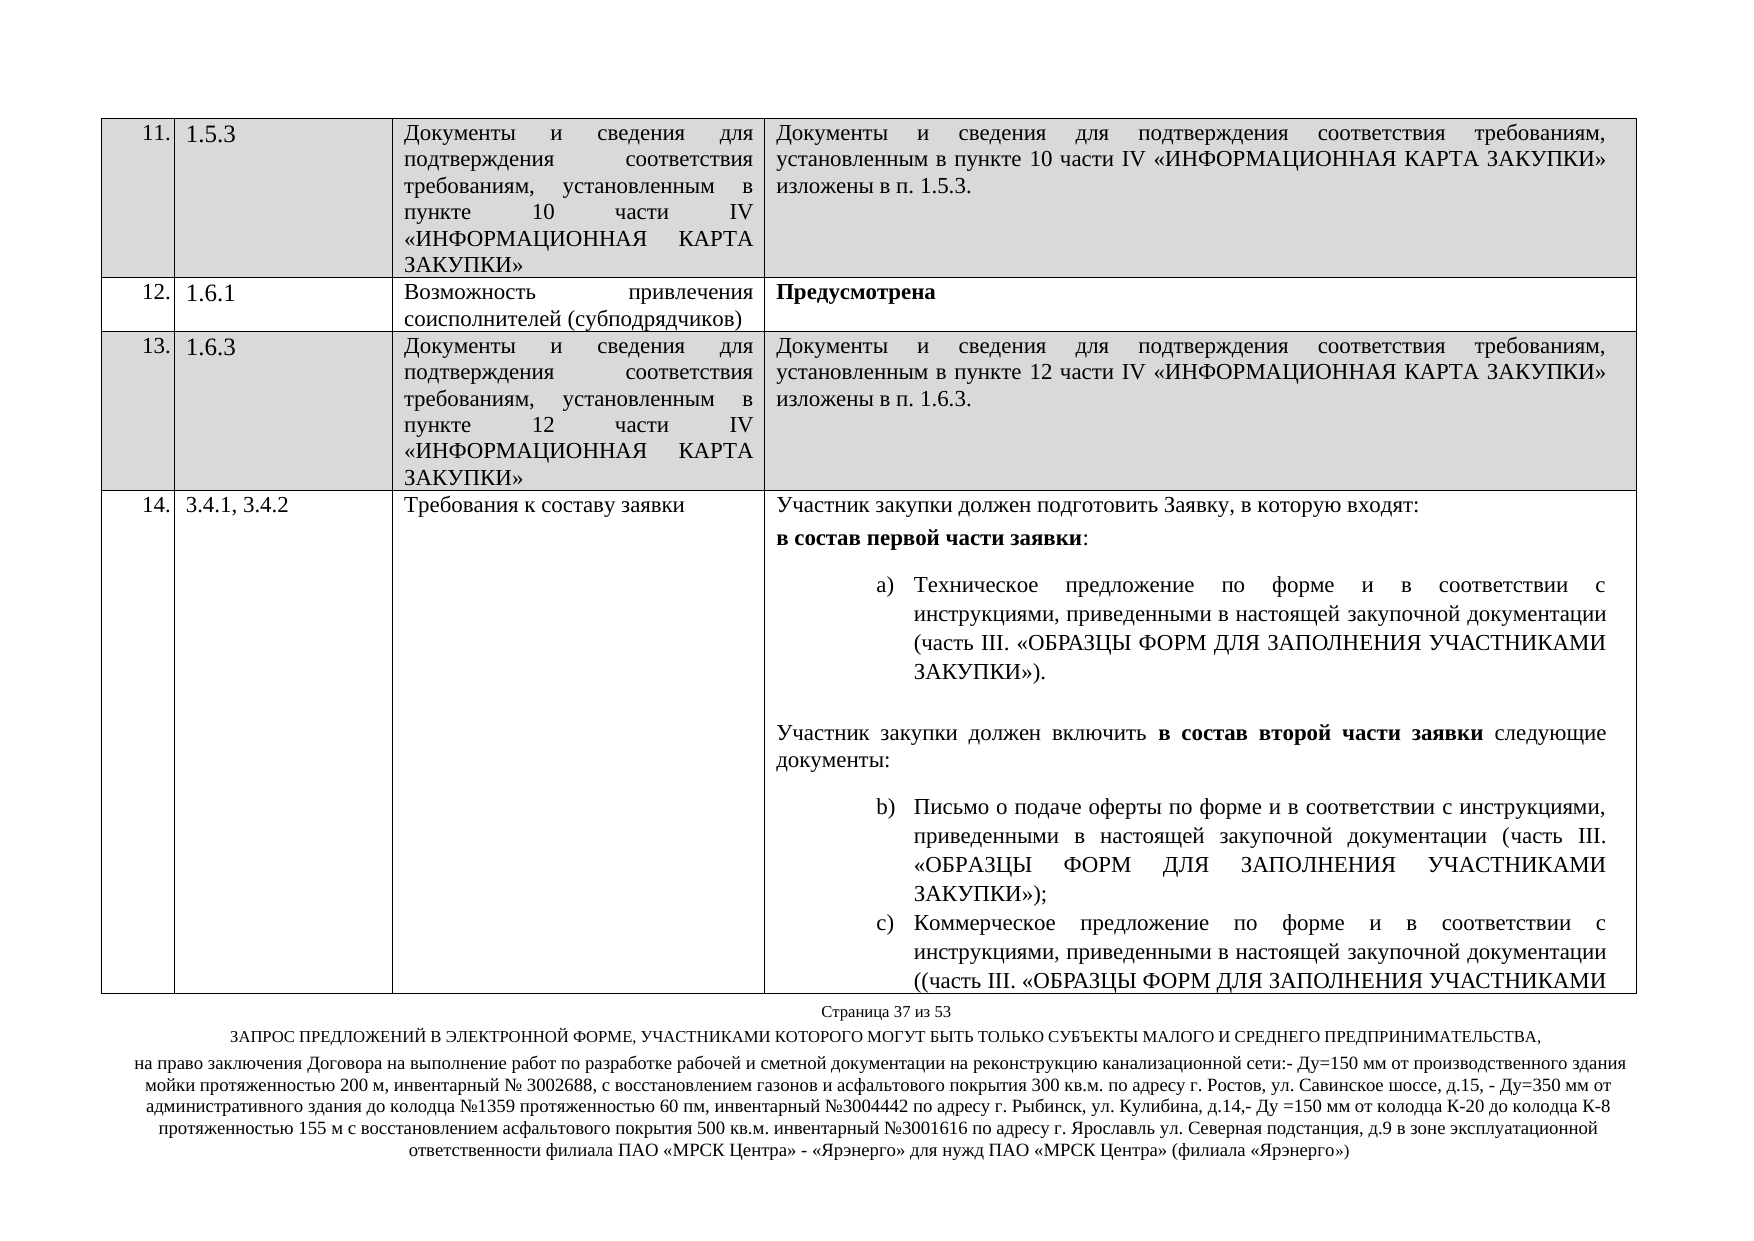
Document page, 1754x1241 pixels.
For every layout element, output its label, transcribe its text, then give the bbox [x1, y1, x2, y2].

table_cell Документы и сведения для подтверждения соответствия требованиям, установленным в пункте 12 части IV «ИНФОРМАЦИОННАЯ КАРТА ЗАКУПКИ» изложены в п. 1.6.3. [765, 332, 1636, 490]
table_cell Документы и сведения для подтверждения соответствия требованиям, установленным в пункте 10 части IV «ИНФОРМАЦИОННАЯ КАРТА ЗАКУПКИ» изложены в п. 1.5.3. [765, 119, 1636, 277]
table_cell Предусмотрена [765, 278, 1636, 331]
table_cell 1.5.3 [175, 119, 392, 277]
table_cell [102, 119, 174, 277]
table_cell Документы и сведения для подтверждения соответствия требованиям, установленным в пункте 10 части IV «ИНФОРМАЦИОННАЯ КАРТА ЗАКУПКИ» [393, 119, 764, 277]
table_cell 1.6.1 [175, 278, 392, 331]
table_cell 1.6.3 [175, 332, 392, 490]
table_cell [102, 332, 174, 490]
table_cell Документы и сведения для подтверждения соответствия требованиям, установленным в пункте 12 части IV «ИНФОРМАЦИОННАЯ КАРТА ЗАКУПКИ» [393, 332, 764, 490]
table_cell [102, 278, 174, 331]
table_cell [393, 491, 764, 993]
table_cell 3.4.1, 3.4.2 [175, 491, 392, 993]
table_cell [765, 491, 1636, 993]
table_cell [102, 491, 174, 993]
table_cell Возможность привлечения соисполнителей (субподрядчиков) [393, 278, 764, 331]
